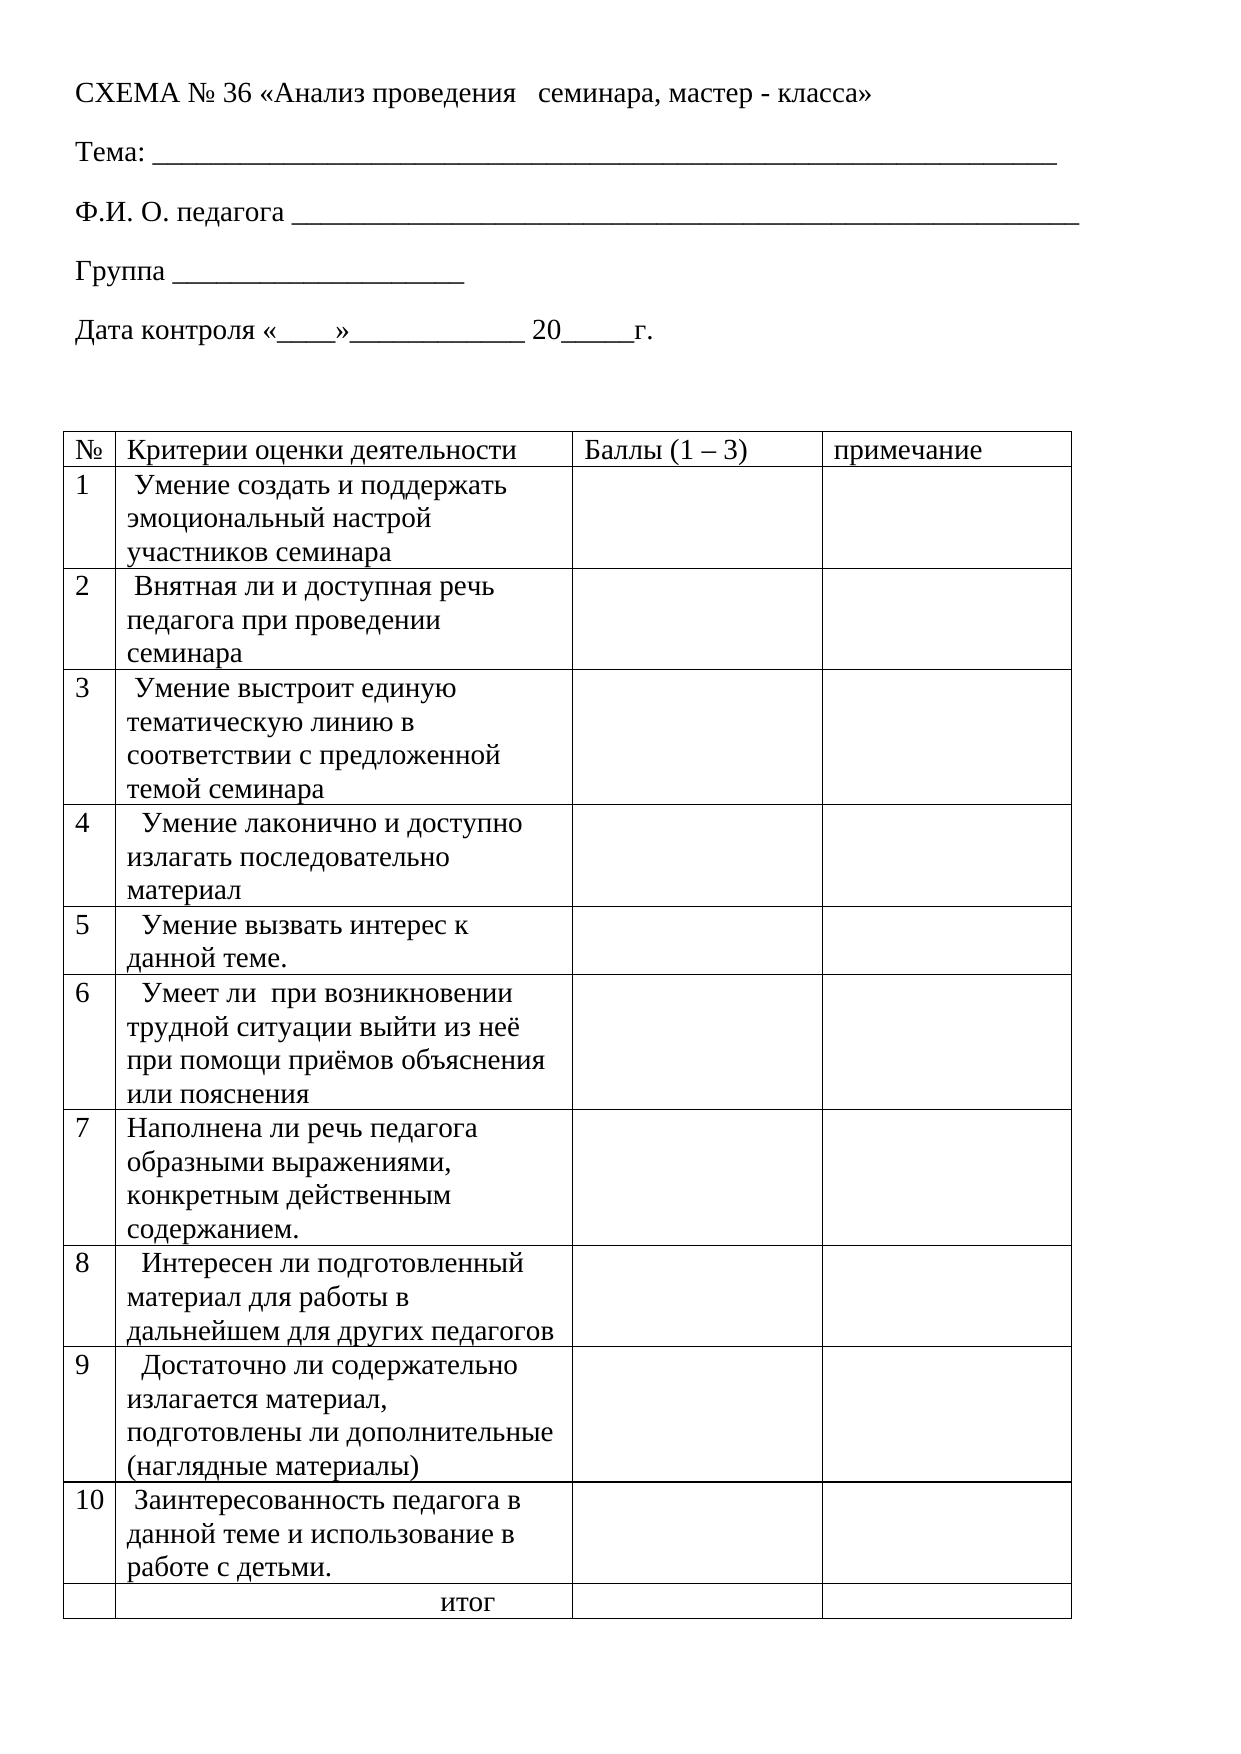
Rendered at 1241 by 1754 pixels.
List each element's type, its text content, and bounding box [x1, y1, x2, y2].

table_cell [573, 467, 822, 567]
table_cell 2 [64, 569, 115, 669]
table_cell [823, 1483, 1071, 1583]
table_cell [573, 569, 822, 669]
table_cell 3 [64, 670, 115, 804]
table_cell Наполнена ли речь педагога образными выражениями, конкретным действенным содержанием. [116, 1110, 572, 1244]
table_cell [823, 1584, 1071, 1618]
table_cell 7 [64, 1110, 115, 1244]
table_cell [823, 1110, 1071, 1244]
table_cell [573, 907, 822, 974]
table_cell [573, 670, 822, 804]
table_cell Внятная ли и доступная речь педагога при проведении семинара [116, 569, 572, 669]
table_cell 5 [64, 907, 115, 974]
table_header Баллы (1 – 3) [573, 432, 822, 466]
text Ф.И. О. педагога ______________________________________________________ [75, 194, 1165, 227]
table_cell [573, 1584, 822, 1618]
table_cell [823, 670, 1071, 804]
text Группа ____________________ [75, 253, 1165, 287]
table_cell Заинтересованность педагога в данной теме и использование в работе с детьми. [116, 1483, 572, 1583]
table_cell [573, 1347, 822, 1481]
table_header примечание [823, 432, 1071, 466]
table_cell Умение лаконично и доступно излагать последовательно материал [116, 805, 572, 906]
table_cell Достаточно ли содержательно излагается материал, подготовлены ли дополнительные (наглядные материалы) [116, 1347, 572, 1481]
table_cell [823, 805, 1071, 906]
text Дата контроля «____»____________ 20_____г. [75, 312, 1165, 346]
table_cell [573, 1110, 822, 1244]
table_cell [823, 569, 1071, 669]
table_cell [573, 1483, 822, 1583]
table_cell [573, 975, 822, 1109]
table_cell [64, 1584, 115, 1618]
table_header Критерии оценки деятельности [116, 432, 572, 466]
table_cell [823, 1246, 1071, 1346]
table_cell 4 [64, 805, 115, 906]
table_header № [64, 432, 115, 466]
text Тема: ______________________________________________________________ [75, 134, 1165, 168]
table_cell [823, 1347, 1071, 1481]
table_cell Интересен ли подготовленный материал для работы в дальнейшем для других педагогов [116, 1246, 572, 1346]
table_cell итог [116, 1584, 572, 1618]
table_cell [823, 975, 1071, 1109]
table_cell 10 [64, 1483, 115, 1583]
table_cell [823, 907, 1071, 974]
table_cell 9 [64, 1347, 115, 1481]
table_cell [573, 1246, 822, 1346]
table_cell 6 [64, 975, 115, 1109]
table_cell [823, 467, 1071, 567]
table_cell 1 [64, 467, 115, 567]
table_cell [573, 805, 822, 906]
table_cell Умеет ли при возникновении трудной ситуации выйти из неё при помощи приёмов объяснения или пояснения [116, 975, 572, 1109]
table_cell 8 [64, 1246, 115, 1346]
table_cell Умение создать и поддержать эмоциональный настрой участников семинара [116, 467, 572, 567]
table_cell Умение выстроит единую тематическую линию в соответствии с предложенной темой семинара [116, 670, 572, 804]
table_cell Умение вызвать интерес к данной теме. [116, 907, 572, 974]
text СХЕМА № 36 «Анализ проведения семинара, мастер - класса» [75, 75, 1165, 108]
